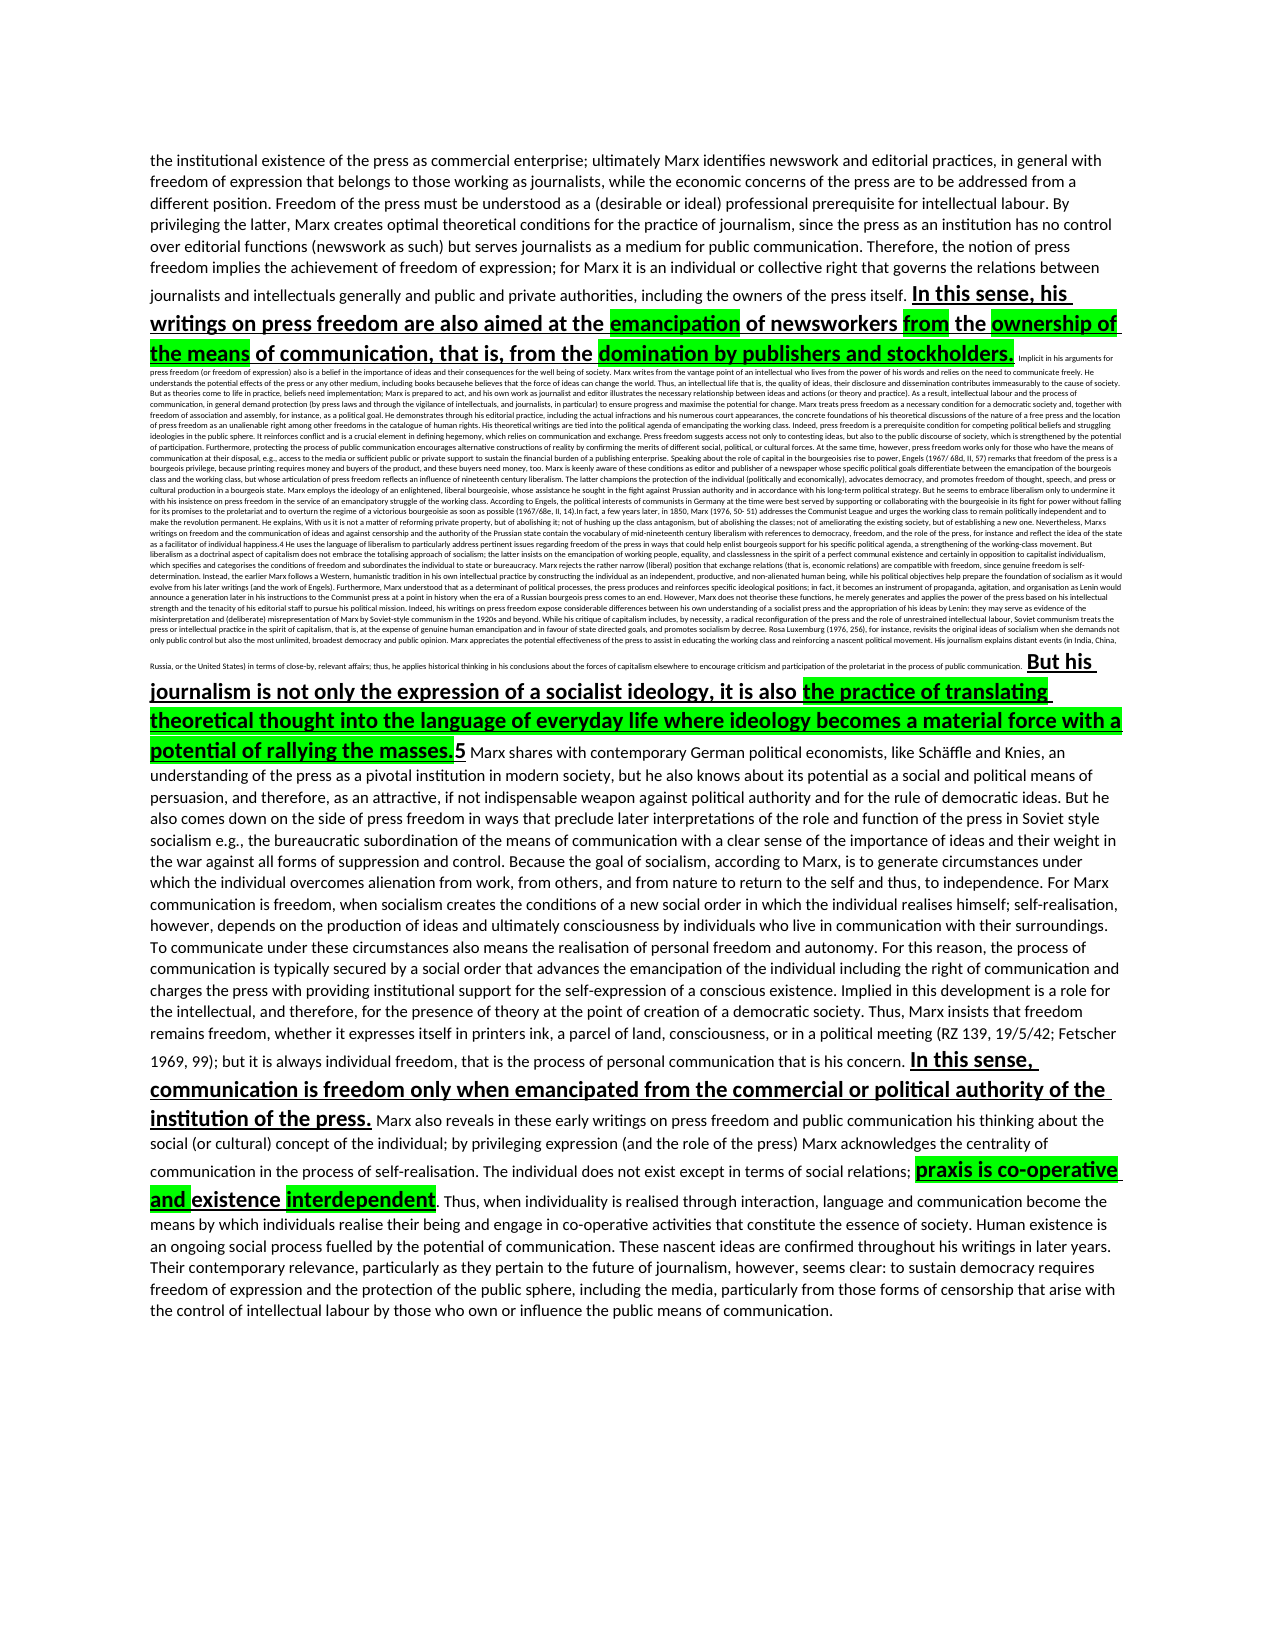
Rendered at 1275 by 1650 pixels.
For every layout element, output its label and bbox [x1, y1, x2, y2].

text [150, 150, 1125, 1321]
